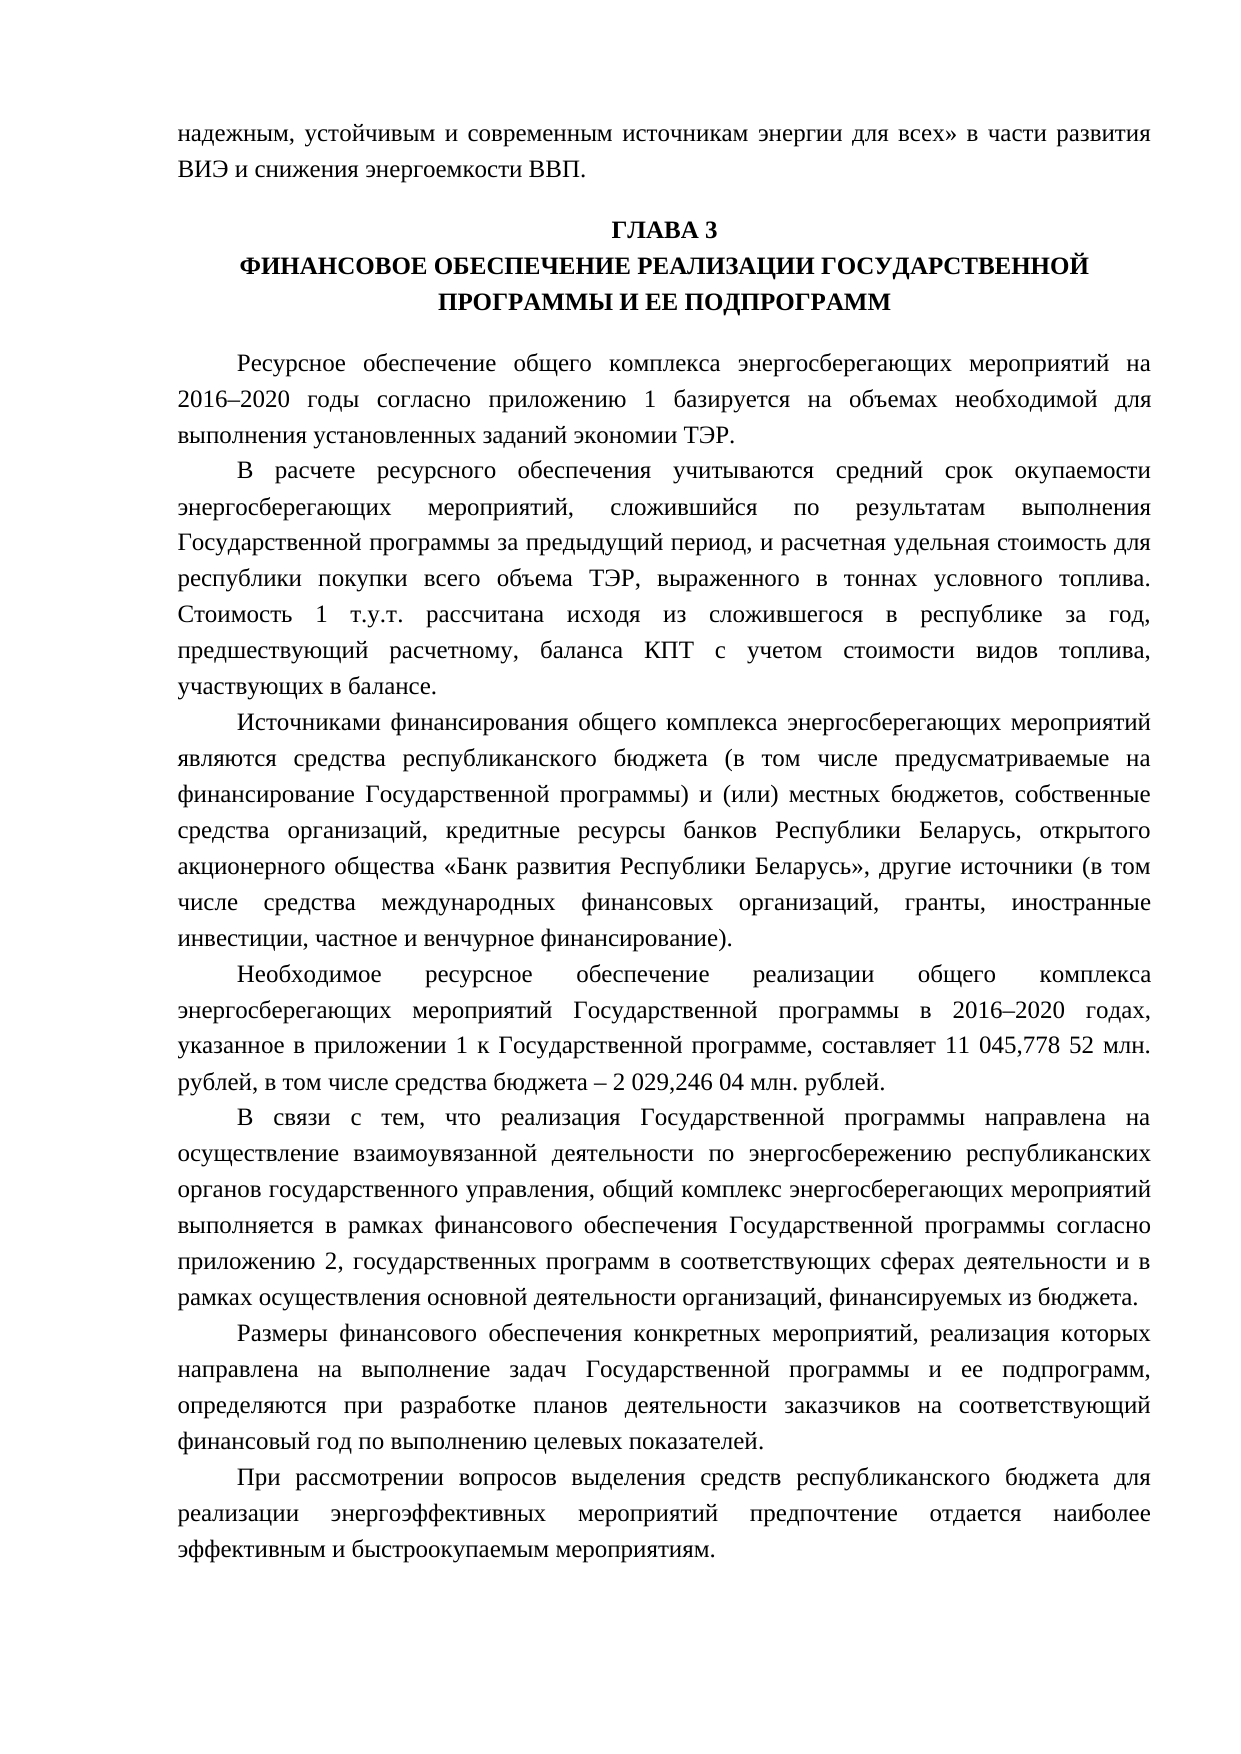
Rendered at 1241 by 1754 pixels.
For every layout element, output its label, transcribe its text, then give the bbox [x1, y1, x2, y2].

text В расчете ресурсного обеспечения учитываются средний срок окупаемости энергосберегающих мероприятий, сложившийся по результатам выполнения Государственной программы за предыдущий период, и расчетная удельная стоимость для республики покупки всего объема ТЭР, выраженного в тоннах условного топлива. Стоимость 1 т.у.т. рассчитана исходя из сложившегося в республике за год, предшествующий расчетному, баланса КПТ с учетом стоимости видов топлива, участвующих в балансе. [177, 456, 1152, 700]
text Необходимое ресурсное обеспечение реализации общего комплекса энергосберегающих мероприятий Государственной программы в 2016–2020 годах, указанное в приложении 1 к Государственной программе, составляет 11 045,778 52 млн. рублей, в том числе средства бюджета – 2 029,246 04 млн. рублей. [177, 959, 1152, 1095]
text В связи с тем, что реализация Государственной программы направлена на осуществление взаимоувязанной деятельности по энергосбережению республиканских органов государственного управления, общий комплекс энергосберегающих мероприятий выполняется в рамках финансового обеспечения Государственной программы согласно приложению 2, государственных программ в соответствующих сферах деятельности и в рамках осуществления основной деятельности организаций, финансируемых из бюджета. [177, 1102, 1152, 1311]
text Ресурсное обеспечение общего комплекса энергосберегающих мероприятий на 2016–2020 годы согласно приложению 1 базируется на объемах необходимой для выполнения установленных заданий экономии ТЭР. [177, 348, 1152, 448]
text Размеры финансового обеспечения конкретных мероприятий, реализация которых направлена на выполнение задач Государственной программы и ее подпрограмм, определяются при разработке планов деятельности заказчиков на соответствующий финансовый год по выполнению целевых показателей. [177, 1318, 1152, 1455]
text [177, 118, 1152, 183]
text ГЛАВА 3 ФИНАНСОВОЕ ОБЕСПЕЧЕНИЕ РЕАЛИЗАЦИИ ГОСУДАРСТВЕННОЙ ПРОГРАММЫ И ЕЕ ПОДПРОГРАММ [177, 215, 1152, 316]
text При рассмотрении вопросов выделения средств республиканского бюджета для реализации энергоэффективных мероприятий предпочтение отдается наиболее эффективным и быстроокупаемым мероприятиям. [177, 1462, 1152, 1562]
text Источниками финансирования общего комплекса энергосберегающих мероприятий являются средства республиканского бюджета (в том числе предусматриваемые на финансирование Государственной программы) и (или) местных бюджетов, собственные средства организаций, кредитные ресурсы банков Республики Беларусь, открытого акционерного общества «Банк развития Республики Беларусь», другие источники (в том числе средства международных финансовых организаций, гранты, иностранные инвестиции, частное и венчурное финансирование). [177, 707, 1152, 952]
